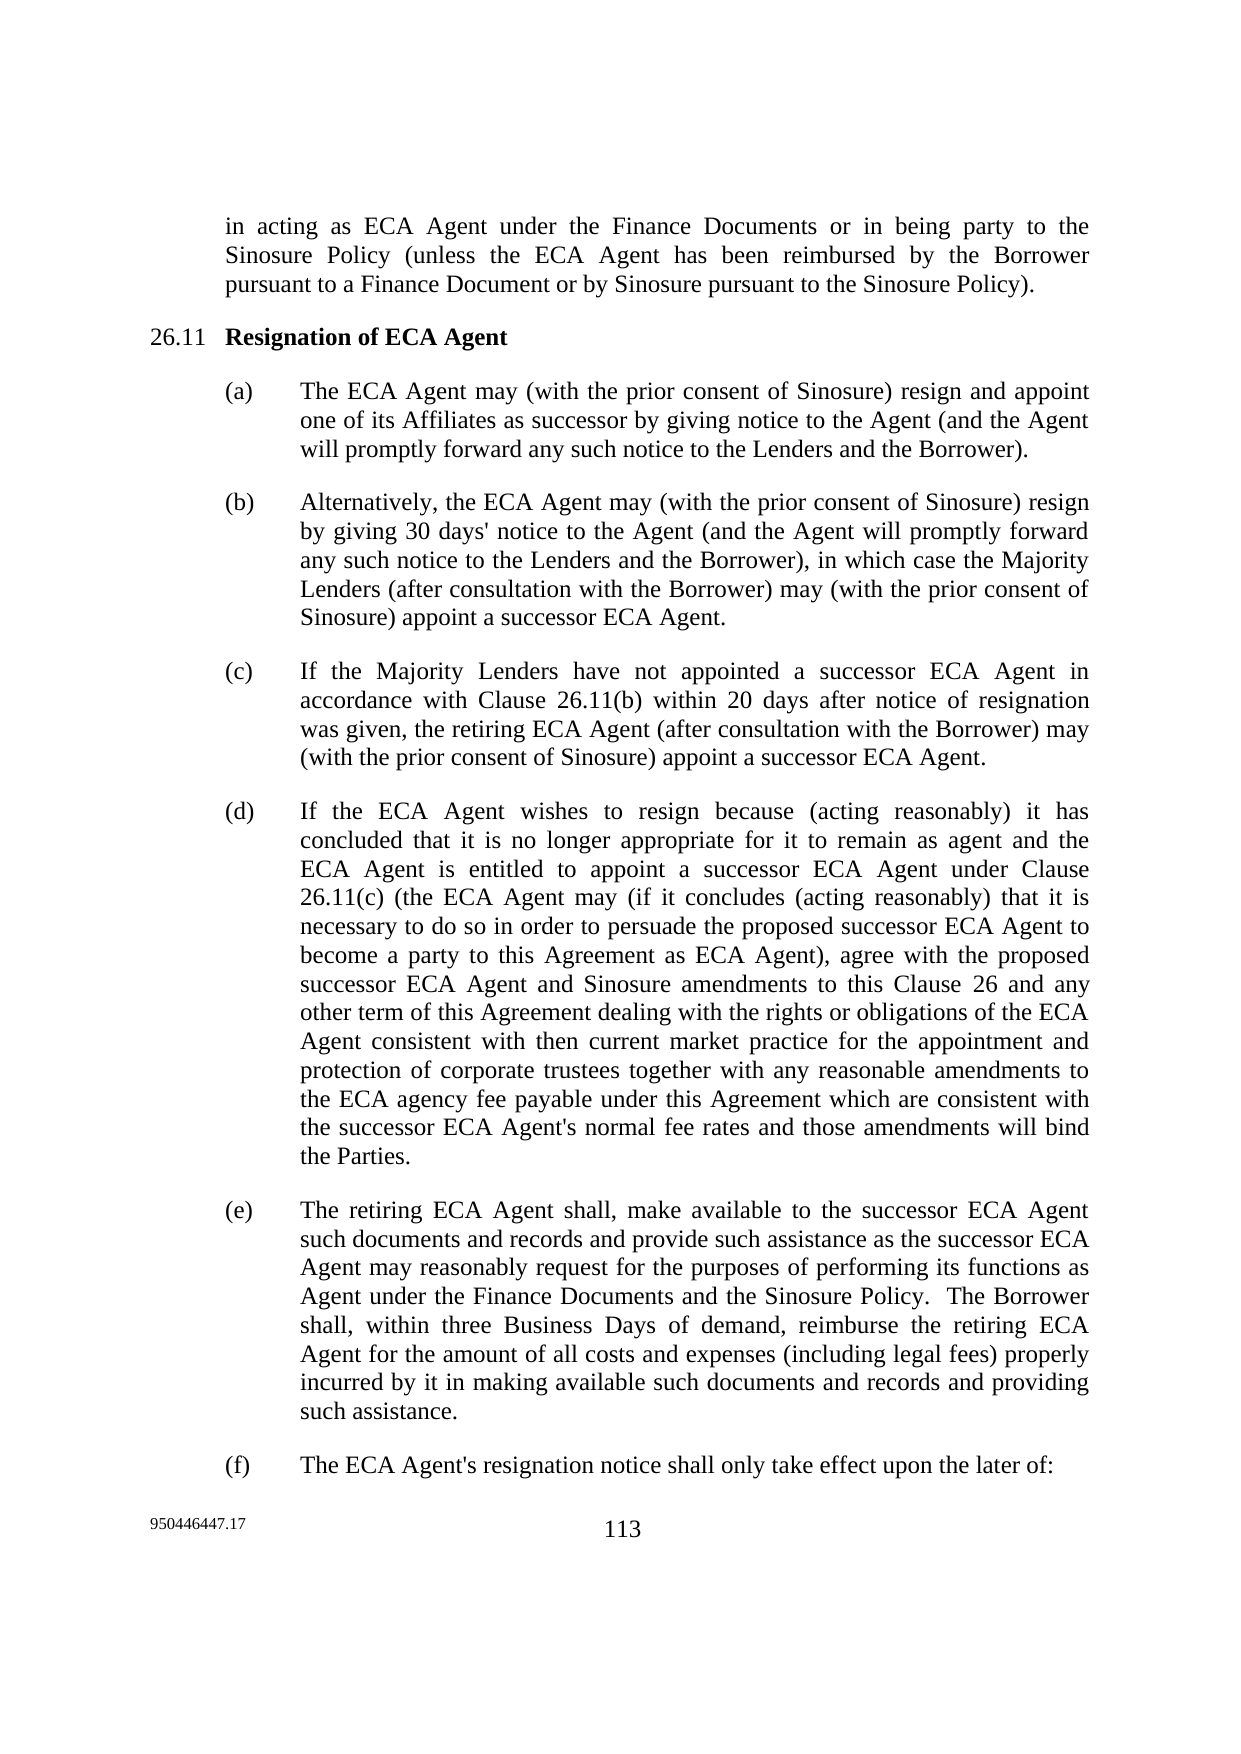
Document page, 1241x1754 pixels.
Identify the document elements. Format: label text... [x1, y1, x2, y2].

text The ECA Agent may (with the prior consent of Sinosure) resign and appoint one of its Affiliates as successor by giving notice to the Agent (and the Agent will promptly forward any such notice to the Lenders and the Borrower). [225, 376, 1090, 462]
text The ECA Agent's resignation notice shall only take effect upon the later of: [225, 1450, 1090, 1479]
text If the Majority Lenders have not appointed a successor ECA Agent in accordance with Clause 26.11(b) within 20 days after notice of resignation was given, the retiring ECA Agent (after consultation with the Borrower) may (with the prior consent of Sinosure) appoint a successor ECA Agent. [225, 656, 1090, 771]
text Alternatively, the ECA Agent may (with the prior consent of Sinosure) resign by giving 30 days' notice to the Agent (and the Agent will promptly forward any such notice to the Lenders and the Borrower), in which case the Majority Lenders (after consultation with the Borrower) may (with the prior consent of Sinosure) appoint a successor ECA Agent. [225, 487, 1090, 631]
text The retiring ECA Agent shall, make available to the successor ECA Agent such documents and records and provide such assistance as the successor ECA Agent may reasonably request for the purposes of performing its functions as Agent under the Finance Documents and the Sinosure Policy. The Borrower shall, within three Business Days of demand, reimburse the retiring ECA Agent for the amount of all costs and expenses (including legal fees) properly incurred by it in making available such documents and records and providing such assistance. [225, 1195, 1090, 1425]
text If the ECA Agent wishes to resign because (acting reasonably) it has concluded that it is no longer appropriate for it to remain as agent and the ECA Agent is entitled to appoint a successor ECA Agent under Clause 26.11(c) (the ECA Agent may (if it concludes (acting reasonably) that it is necessary to do so in order to persuade the proposed successor ECA Agent to become a party to this Agreement as ECA Agent), agree with the proposed successor ECA Agent and Sinosure amendments to this Clause 26 and any other term of this Agreement dealing with the rights or obligations of the ECA Agent consistent with then current market practice for the appointment and protection of corporate trustees together with any reasonable amendments to the ECA agency fee payable under this Agreement which are consistent with the successor ECA Agent's normal fee rates and those amendments will bind the Parties. [225, 796, 1090, 1170]
text Resignation of ECA Agent [150, 322, 1090, 351]
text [225, 211, 1090, 297]
